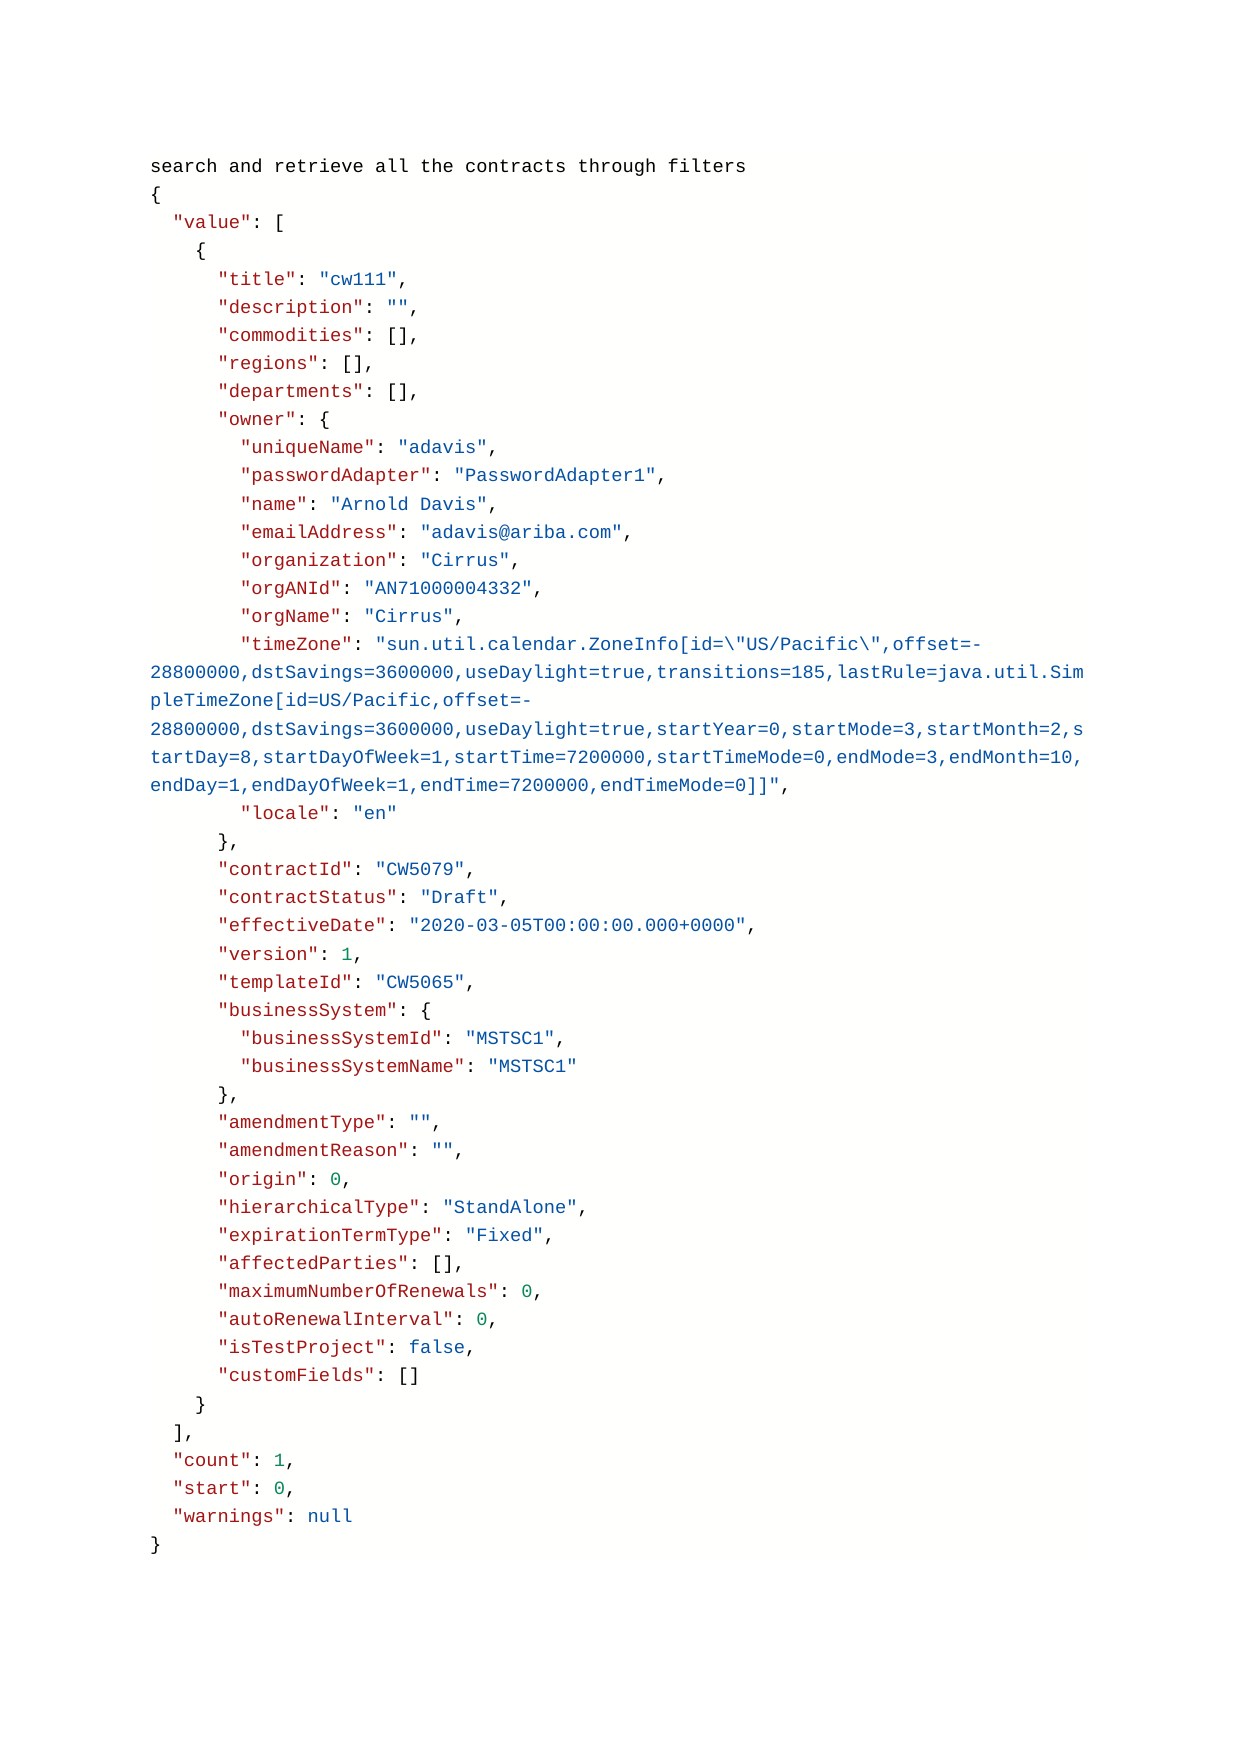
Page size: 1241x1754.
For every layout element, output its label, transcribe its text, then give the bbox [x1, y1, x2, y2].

text "hierarchicalType": "StandAlone", [150, 1191, 1090, 1219]
text "title": "cw111", [150, 262, 1090, 291]
text "orgANId": "AN71000004332", [150, 572, 1090, 600]
text "contractStatus": "Draft", [150, 881, 1090, 909]
text "amendmentType": "", [150, 1106, 1090, 1134]
text }, [150, 1078, 1090, 1106]
text } [150, 1528, 1090, 1556]
text "isTestProject": false, [150, 1331, 1090, 1359]
text search and retrieve all the contracts through filters [150, 150, 1090, 178]
text ], [150, 1416, 1090, 1444]
text "businessSystemId": "MSTSC1", [150, 1022, 1090, 1050]
text { [150, 234, 1090, 262]
text "origin": 0, [150, 1162, 1090, 1191]
text "start": 0, [150, 1472, 1090, 1500]
text "organization": "Cirrus", [150, 544, 1090, 572]
text "name": "Arnold Davis", [150, 487, 1090, 516]
text "value": [ [150, 206, 1090, 234]
text "expirationTermType": "Fixed", [150, 1219, 1090, 1247]
text { [150, 178, 1090, 206]
text "emailAddress": "adavis@ariba.com", [150, 516, 1090, 544]
text "effectiveDate": "2020-03-05T00:00:00.000+0000", [150, 909, 1090, 937]
text "orgName": "Cirrus", [150, 600, 1090, 628]
text "autoRenewalInterval": 0, [150, 1303, 1090, 1331]
text }, [150, 825, 1090, 853]
text "warnings": null [150, 1500, 1090, 1528]
text "affectedParties": [], [150, 1247, 1090, 1275]
text "amendmentReason": "", [150, 1134, 1090, 1162]
text "commodities": [], [150, 319, 1090, 347]
text "businessSystemName": "MSTSC1" [150, 1050, 1090, 1078]
text "regions": [], [150, 347, 1090, 375]
text "maximumNumberOfRenewals": 0, [150, 1275, 1090, 1303]
text "templateId": "CW5065", [150, 966, 1090, 994]
text "passwordAdapter": "PasswordAdapter1", [150, 459, 1090, 487]
text "owner": { [150, 403, 1090, 431]
text "version": 1, [150, 937, 1090, 966]
text "businessSystem": { [150, 994, 1090, 1022]
text "customFields": [] [150, 1359, 1090, 1387]
text "uniqueName": "adavis", [150, 431, 1090, 459]
text "description": "", [150, 291, 1090, 319]
text "count": 1, [150, 1444, 1090, 1472]
text } [150, 1387, 1090, 1416]
text "locale": "en" [150, 797, 1090, 825]
text "contractId": "CW5079", [150, 853, 1090, 881]
text "timeZone": "sun.util.calendar.ZoneInfo[id=\"US/Pacific\",offset=-28800000,dstSavings=3600000,useDaylight=true,transitions=185,lastRule=java.util.SimpleTimeZone[id=US/Pacific,offset=-28800000,dstSavings=3600000,useDaylight=true,startYear=0,startMode=3,startMonth=2,startDay=8,startDayOfWeek=1,startTime=7200000,startTimeMode=0,endMode=3,endMonth=10,endDay=1,endDayOfWeek=1,endTime=7200000,endTimeMode=0]]", [150, 628, 1090, 797]
text "departments": [], [150, 375, 1090, 403]
